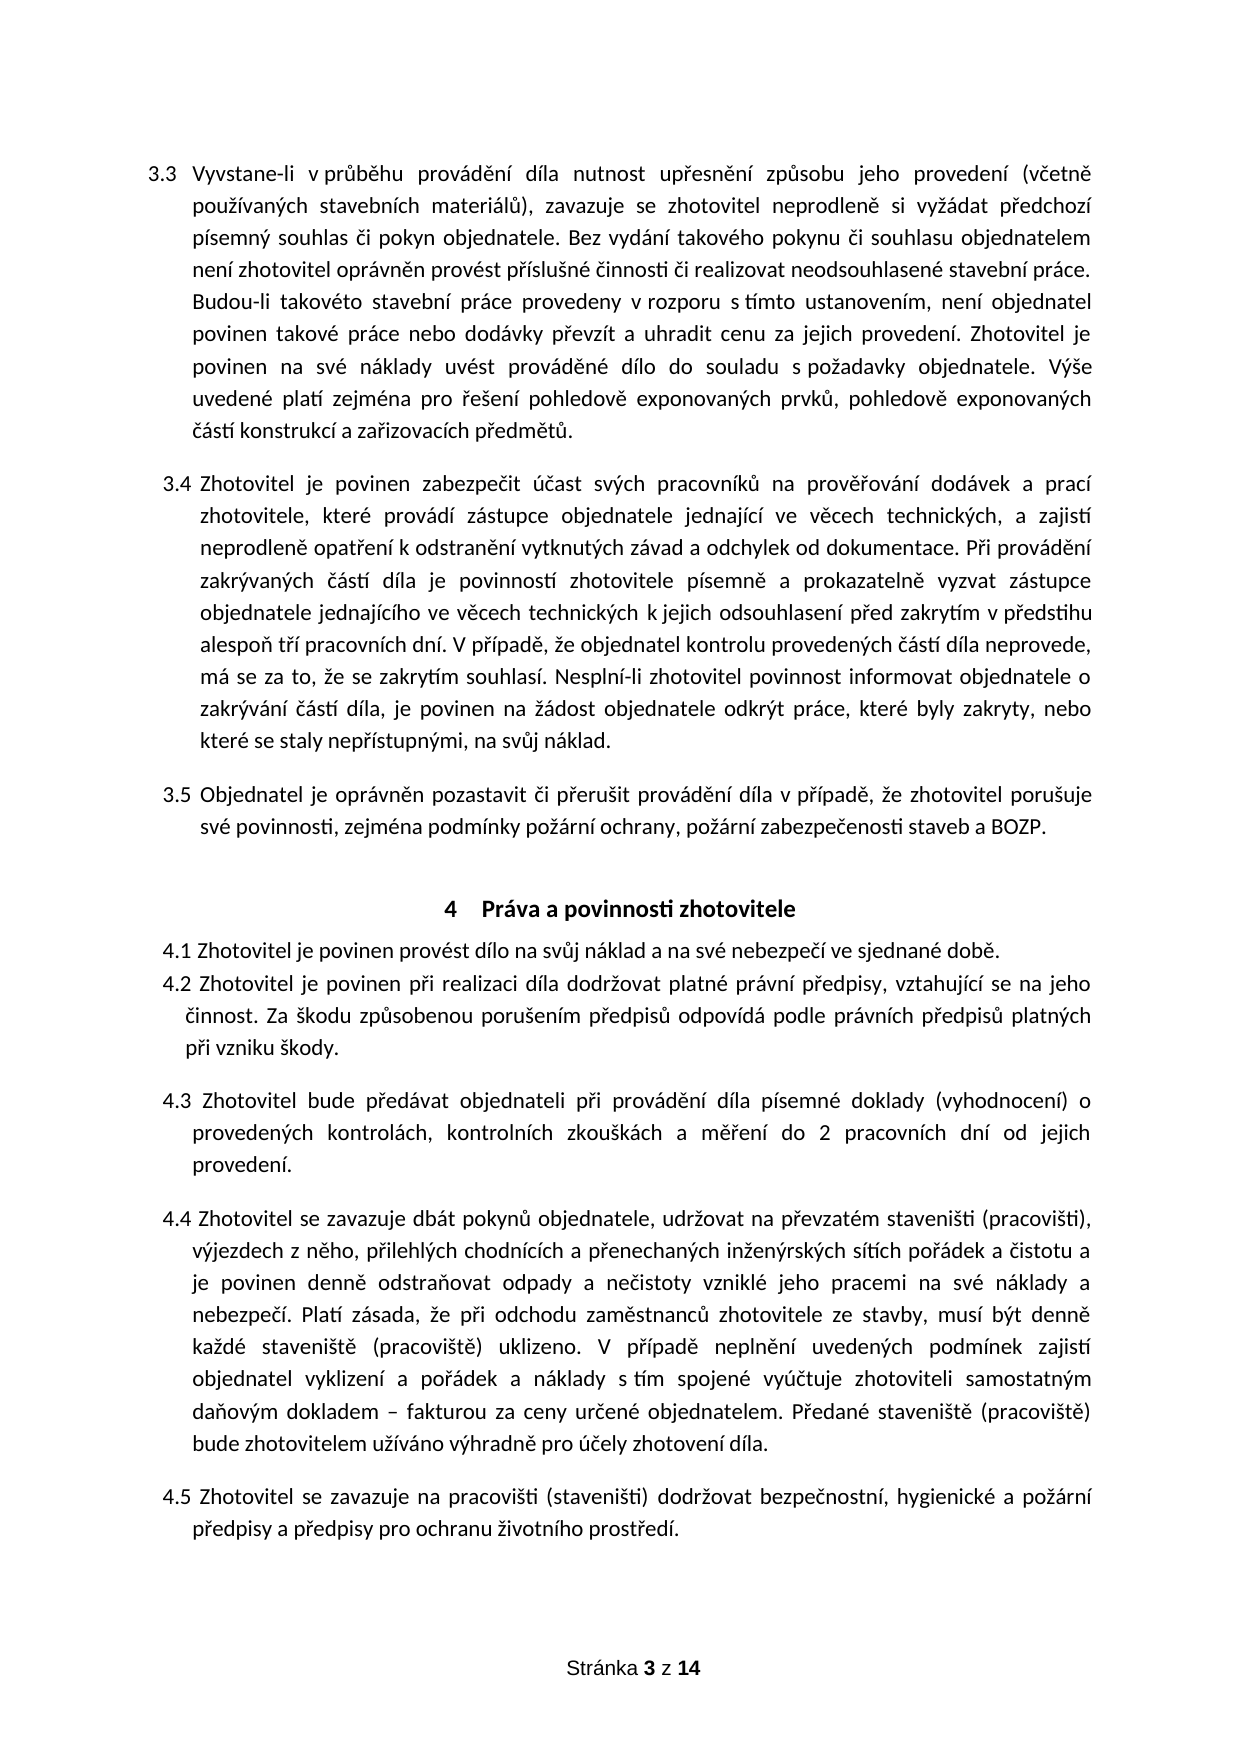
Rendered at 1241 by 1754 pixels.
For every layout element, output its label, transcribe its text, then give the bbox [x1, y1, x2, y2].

list 4.3 Zhotovitel bude předávat objednateli při provádění díla písemné doklady (vyhodnocení) o provedených kontrolách, kontrolních zkouškách a měření do 2 pracovních dní od jejich provedení. [162, 1086, 1093, 1179]
list 4.4 Zhotovitel se zavazuje dbát pokynů objednatele, udržovat na převzatém staveništi (pracovišti), výjezdech z něho, přilehlých chodnících a přenechaných inženýrských sítích pořádek a čistotu a je povinen denně odstraňovat odpady a nečistoty vzniklé jeho pracemi na své náklady a nebezpečí. Platí zásada, že při odchodu zaměstnanců zhotovitele ze stavby, musí být denně každé staveniště (pracoviště) uklizeno. V případě neplnění uvedených podmínek zajistí objednatel vyklizení a pořádek a náklady s tím spojené vyúčtuje zhotoviteli samostatným daňovým dokladem – fakturou za ceny určené objednatelem. Předané staveniště (pracoviště) bude zhotovitelem užíváno výhradně pro účely zhotovení díla. [162, 1204, 1093, 1457]
list 4.5 Zhotovitel se zavazuje na pracovišti (staveništi) dodržovat bezpečnostní, hygienické a požární předpisy a předpisy pro ochranu životního prostředí. [162, 1482, 1093, 1542]
list Vyvstane-li v průběhu provádění díla nutnost upřesnění způsobu jeho provedení (včetně používaných stavebních materiálů), zavazuje se zhotovitel neprodleně si vyžádat předchozí písemný souhlas či pokyn objednatele. Bez vydání takového pokynu či souhlasu objednatelem není zhotovitel oprávněn provést příslušné činnosti či realizovat neodsouhlasené stavební práce. Budou-li takovéto stavební práce provedeny v rozporu s tímto ustanovením, není objednatel povinen takové práce nebo dodávky převzít a uhradit cenu za jejich provedení. Zhotovitel je povinen na své náklady uvést prováděné dílo do souladu s požadavky objednatele. Výše uvedené platí zejména pro řešení pohledově exponovaných prvků, pohledově exponovaných částí konstrukcí a zařizovacích předmětů. [148, 159, 1093, 444]
list Zhotovitel je povinen provést dílo na svůj náklad a na své nebezpečí ve sjednané době. [162, 937, 1093, 965]
list Zhotovitel je povinen zabezpečit účast svých pracovníků na prověřování dodávek a prací zhotovitele, které provádí zástupce objednatele jednající ve věcech technických, a zajistí neprodleně opatření k odstranění vytknutých závad a odchylek od dokumentace. Při provádění zakrývaných částí díla je povinností zhotovitele písemně a prokazatelně vyzvat zástupce objednatele jednajícího ve věcech technických k jejich odsouhlasení před zakrytím v předstihu alespoň tří pracovních dní. V případě, že objednatel kontrolu provedených částí díla neprovede, má se za to, že se zakrytím souhlasí. Nesplní-li zhotovitel povinnost informovat objednatele o zakrývání částí díla, je povinen na žádost objednatele odkrýt práce, které byly zakryty, nebo které se staly nepřístupnými, na svůj náklad. [162, 469, 1093, 755]
list 4.2 Zhotovitel je povinen při realizaci díla dodržovat platné právní předpisy, vztahující se na jeho činnost. Za škodu způsobenou porušením předpisů odpovídá podle právních předpisů platných při vzniku škody. [162, 969, 1093, 1061]
list Objednatel je oprávněn pozastavit či přerušit provádění díla v případě, že zhotovitel porušuje své povinnosti, zejména podmínky požární ochrany, požární zabezpečenosti staveb a BOZP. [162, 780, 1093, 840]
list Práva a povinnosti zhotovitele [148, 894, 1093, 924]
